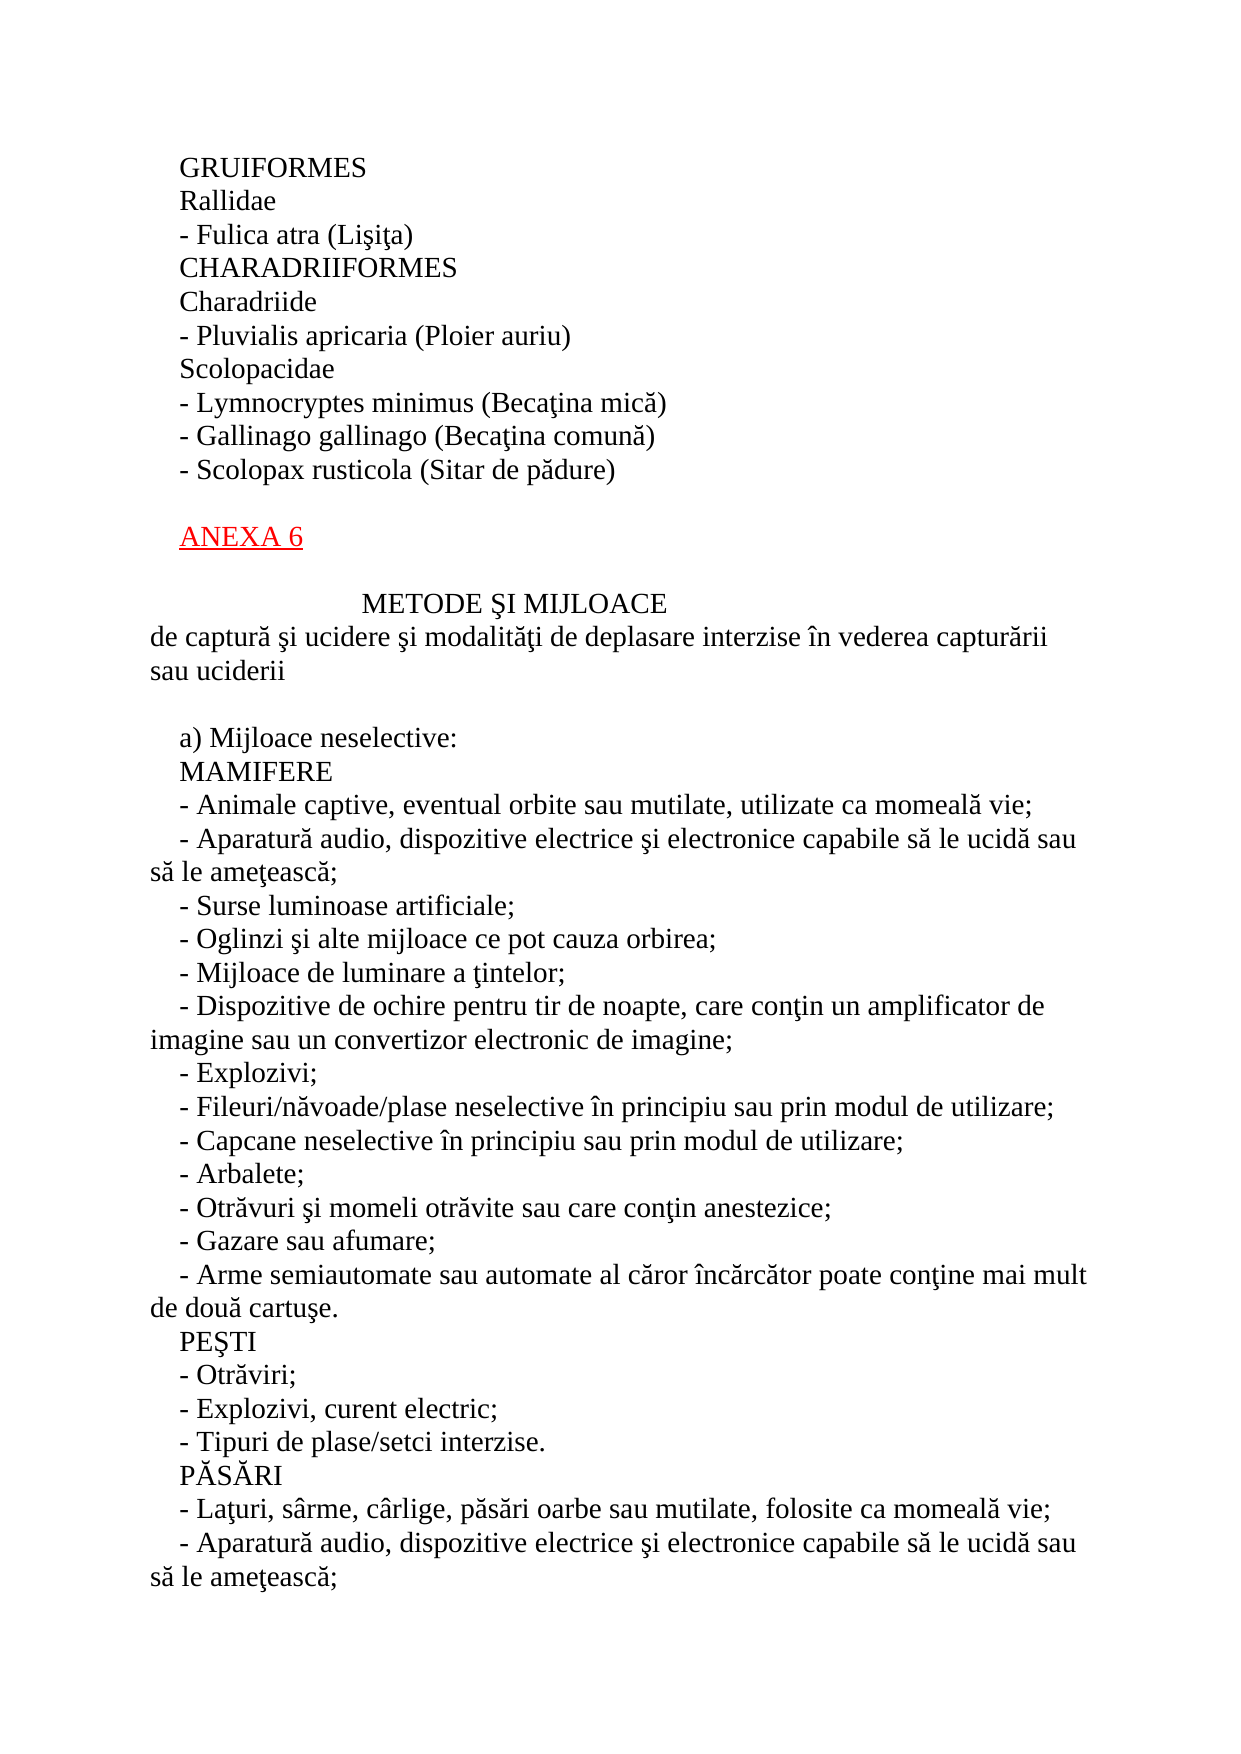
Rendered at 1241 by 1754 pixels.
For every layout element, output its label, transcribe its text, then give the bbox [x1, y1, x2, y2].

text - Pluvialis apricaria (Ploier auriu) [150, 318, 1090, 351]
text - Animale captive, eventual orbite sau mutilate, utilizate ca momeală vie; [150, 787, 1090, 821]
text PEŞTI [150, 1324, 1090, 1357]
text - Otrăvuri şi momeli otrăvite sau care conţin anestezice; [150, 1190, 1090, 1223]
text Rallidae [150, 183, 1090, 217]
text CHARADRIIFORMES [150, 251, 1090, 284]
text Charadriide [150, 284, 1090, 318]
text - Lymnocryptes minimus (Becaţina mică) [150, 385, 1090, 418]
text a) Mijloace neselective: [150, 720, 1090, 754]
text - Aparatură audio, dispozitive electrice şi electronice capabile să le ucidă sau să le ameţească; [150, 1525, 1090, 1592]
text - Fileuri/năvoade/plase neselective în principiu sau prin modul de utilizare; [150, 1089, 1090, 1123]
text - Oglinzi şi alte mijloace ce pot cauza orbirea; [150, 921, 1090, 955]
text - Arme semiautomate sau automate al căror încărcător poate conţine mai mult de două cartuşe. [150, 1257, 1090, 1324]
text - Dispozitive de ochire pentru tir de noapte, care conţin un amplificator de imagine sau un convertizor electronic de imagine; [150, 988, 1090, 1056]
text - Explozivi; [150, 1056, 1090, 1089]
text - Arbalete; [150, 1156, 1090, 1190]
text MAMIFERE [150, 754, 1090, 787]
text METODE ŞI MIJLOACE [150, 586, 1090, 619]
text de captură şi ucidere şi modalităţi de deplasare interzise în vederea capturării sau uciderii [150, 619, 1090, 687]
text - Otrăviri; [150, 1357, 1090, 1391]
text - Laţuri, sârme, cârlige, păsări oarbe sau mutilate, folosite ca momeală vie; [150, 1492, 1090, 1525]
text PĂSĂRI [150, 1458, 1090, 1492]
text - Explozivi, curent electric; [150, 1391, 1090, 1424]
text - Gallinago gallinago (Becaţina comună) [150, 418, 1090, 452]
text - Capcane neselective în principiu sau prin modul de utilizare; [150, 1123, 1090, 1156]
text ANEXA 6 [150, 519, 1090, 552]
text - Scolopax rusticola (Sitar de pădure) [150, 452, 1090, 485]
text - Aparatură audio, dispozitive electrice şi electronice capabile să le ucidă sau să le ameţească; [150, 821, 1090, 888]
text GRUIFORMES [150, 150, 1090, 183]
text - Surse luminoase artificiale; [150, 888, 1090, 921]
text Scolopacidae [150, 351, 1090, 385]
text - Gazare sau afumare; [150, 1223, 1090, 1257]
text - Fulica atra (Lişiţa) [150, 217, 1090, 251]
text - Mijloace de luminare a ţintelor; [150, 955, 1090, 988]
text - Tipuri de plase/setci interzise. [150, 1424, 1090, 1458]
